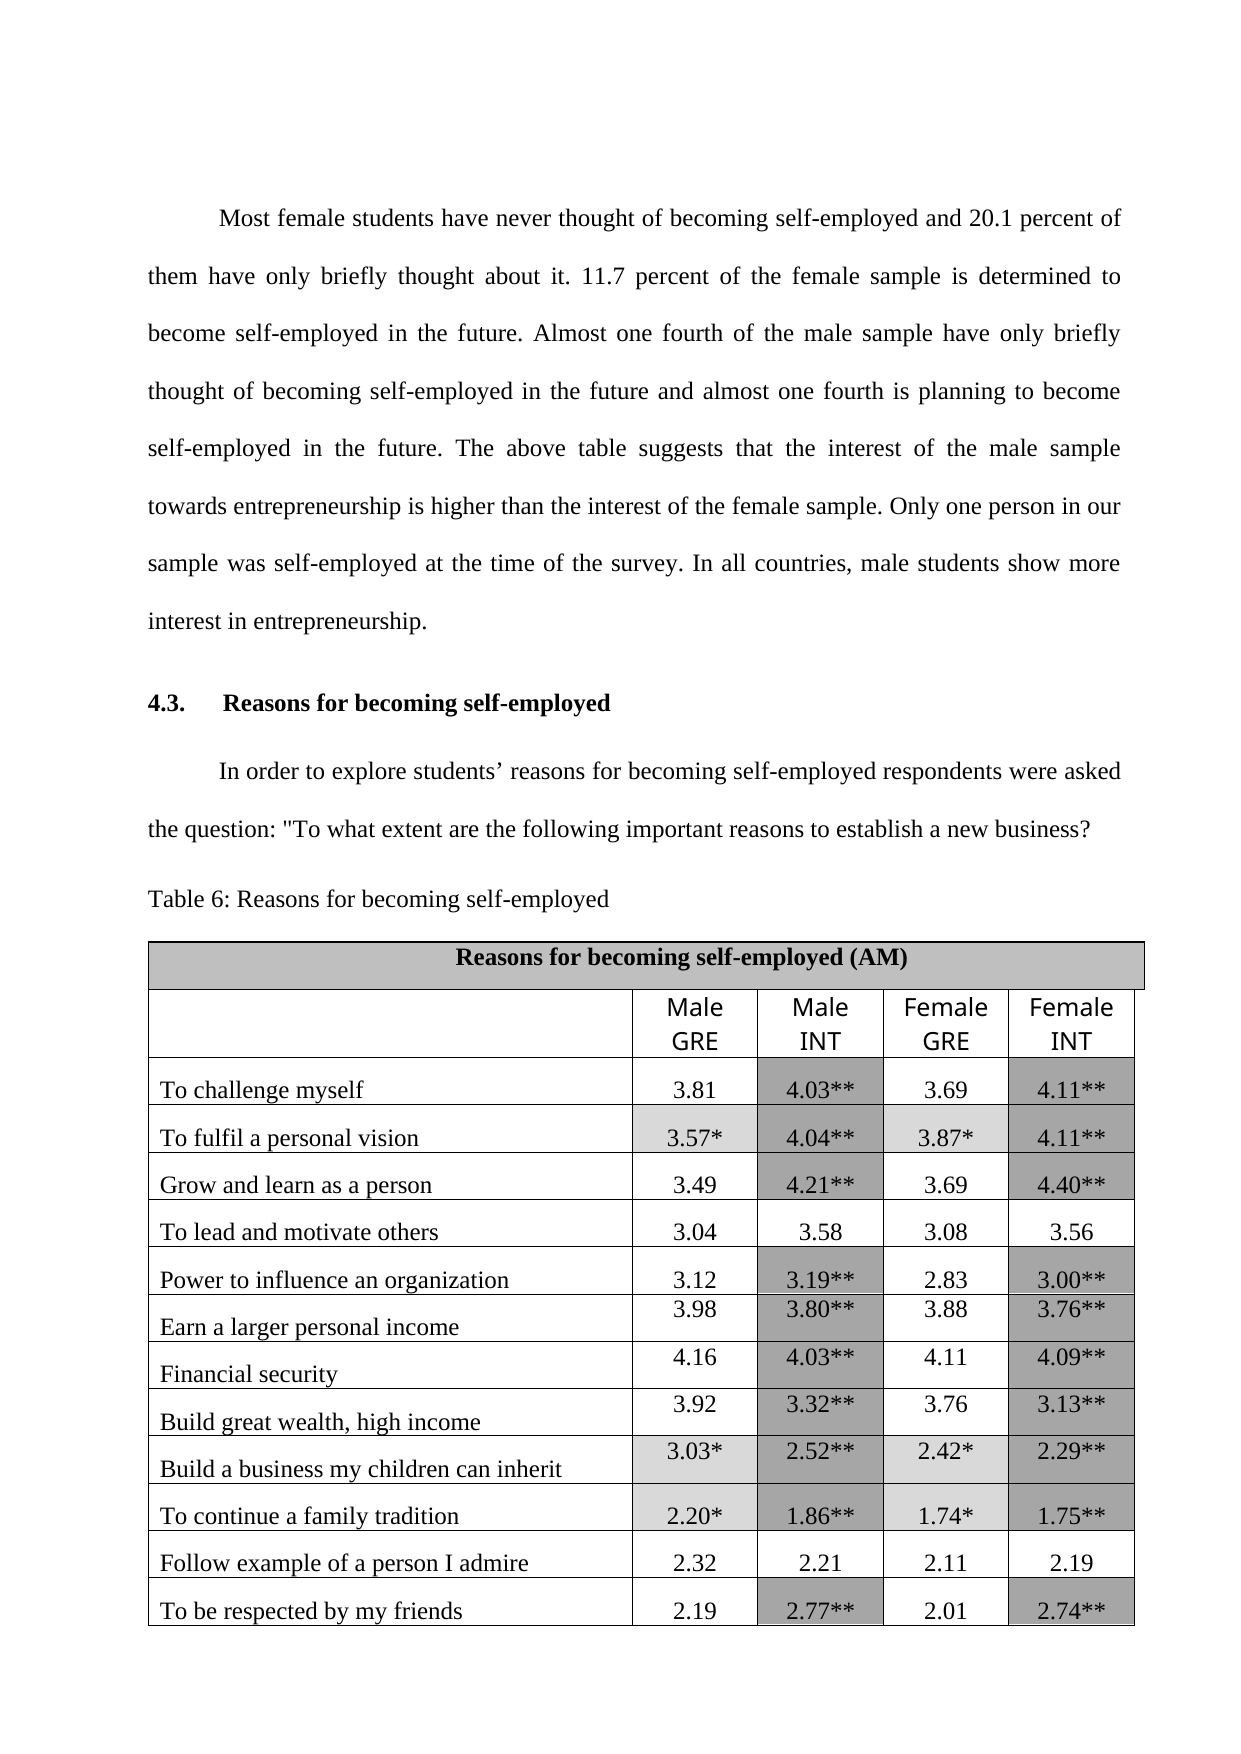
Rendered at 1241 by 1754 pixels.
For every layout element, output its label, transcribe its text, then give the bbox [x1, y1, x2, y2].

table_cell To be respected by my friends [149, 1578, 632, 1624]
table_cell 2.42* [884, 1436, 1008, 1483]
table_cell 3.87* [884, 1105, 1008, 1152]
table_cell 2.01 [884, 1578, 1008, 1624]
table_cell 3.04 [633, 1200, 757, 1246]
table_cell 2.52** [758, 1436, 883, 1483]
table_cell 3.88 [884, 1295, 1008, 1341]
table_cell Male INT [758, 990, 883, 1057]
table_cell 4.16 [633, 1342, 757, 1388]
table_cell 4.04** [758, 1105, 883, 1152]
table_cell 4.03** [758, 1342, 883, 1388]
table_cell To fulfil a personal vision [149, 1105, 632, 1152]
subtitle Reasons for becoming self-employed [148, 688, 1122, 717]
table_cell To challenge myself [149, 1058, 632, 1104]
table_cell 4.11 [884, 1342, 1008, 1388]
table_cell Follow example of a person I admire [149, 1531, 632, 1577]
table_cell 4.03** [758, 1058, 883, 1104]
table_cell Female GRE [884, 990, 1008, 1057]
table_cell To lead and motivate others [149, 1200, 632, 1246]
table_cell 1.86** [758, 1484, 883, 1530]
table_cell 4.11** [1009, 1105, 1134, 1152]
text Most female students have never thought of becoming self-employed and 20.1 percent of them have only briefly thought about it. 11.7 percent of the female sample is determined to become self-employed in the future. Almost one fourth of the male sample have only briefly thought of becoming self-employed in the future and almost one fourth is planning to become self-employed in the future. The above table suggests that the interest of the male sample towards entrepreneurship is higher than the interest of the female sample. Only one person in our sample was self-employed at the time of the survey. In all countries, male students show more interest in entrepreneurship. [148, 203, 1122, 634]
table_cell 2.32 [633, 1531, 757, 1577]
table_cell 3.19** [758, 1247, 883, 1293]
table_cell 3.76 [884, 1389, 1008, 1435]
table_cell Build great wealth, high income [149, 1389, 632, 1435]
table_cell Male GRE [633, 990, 757, 1057]
table_cell 3.00** [1009, 1247, 1134, 1293]
table_cell Earn a larger personal income [149, 1295, 632, 1341]
table_cell 3.13** [1009, 1389, 1134, 1435]
table_header Reasons for becoming self-employed (AM) [149, 943, 1144, 989]
table_cell 3.57* [633, 1105, 757, 1152]
table_cell 4.40** [1009, 1153, 1134, 1199]
table_cell 4.09** [1009, 1342, 1134, 1388]
table_cell 3.12 [633, 1247, 757, 1293]
table_cell Financial security [149, 1342, 632, 1388]
table_cell 3.69 [884, 1058, 1008, 1104]
table_cell 2.21 [758, 1531, 883, 1577]
text In order to explore students’ reasons for becoming self-employed respondents were asked the question: "To what extent are the following important reasons to establish a new business? [148, 756, 1122, 843]
table_cell 3.69 [884, 1153, 1008, 1199]
table_cell 3.98 [633, 1295, 757, 1341]
table_cell 2.11 [884, 1531, 1008, 1577]
table_cell 1.74* [884, 1484, 1008, 1530]
table_cell 3.80** [758, 1295, 883, 1341]
table_cell 2.19 [633, 1578, 757, 1624]
table_cell Grow and learn as a person [149, 1153, 632, 1199]
table_cell 3.81 [633, 1058, 757, 1104]
table_cell 3.03* [633, 1436, 757, 1483]
table_cell 2.74** [1009, 1578, 1134, 1624]
text Table 6: Reasons for becoming self-employed [148, 884, 1122, 913]
table_cell 3.92 [633, 1389, 757, 1435]
table_cell To continue a family tradition [149, 1484, 632, 1530]
table_cell [149, 990, 632, 1057]
table_cell 3.56 [1009, 1200, 1134, 1246]
table_cell Build a business my children can inherit [149, 1436, 632, 1483]
table_cell 3.08 [884, 1200, 1008, 1246]
table_cell Female INT [1009, 990, 1134, 1057]
table_cell 3.49 [633, 1153, 757, 1199]
table_cell 2.20* [633, 1484, 757, 1530]
table_cell 4.21** [758, 1153, 883, 1199]
table_cell 1.75** [1009, 1484, 1134, 1530]
table_cell Power to influence an organization [149, 1247, 632, 1293]
table_cell 2.83 [884, 1247, 1008, 1293]
table_cell 3.32** [758, 1389, 883, 1435]
table_cell 3.58 [758, 1200, 883, 1246]
table_cell 2.19 [1009, 1531, 1134, 1577]
table_cell 3.76** [1009, 1295, 1134, 1341]
table_cell 2.77** [758, 1578, 883, 1624]
table_cell 4.11** [1009, 1058, 1134, 1104]
table_cell 2.29** [1009, 1436, 1134, 1483]
